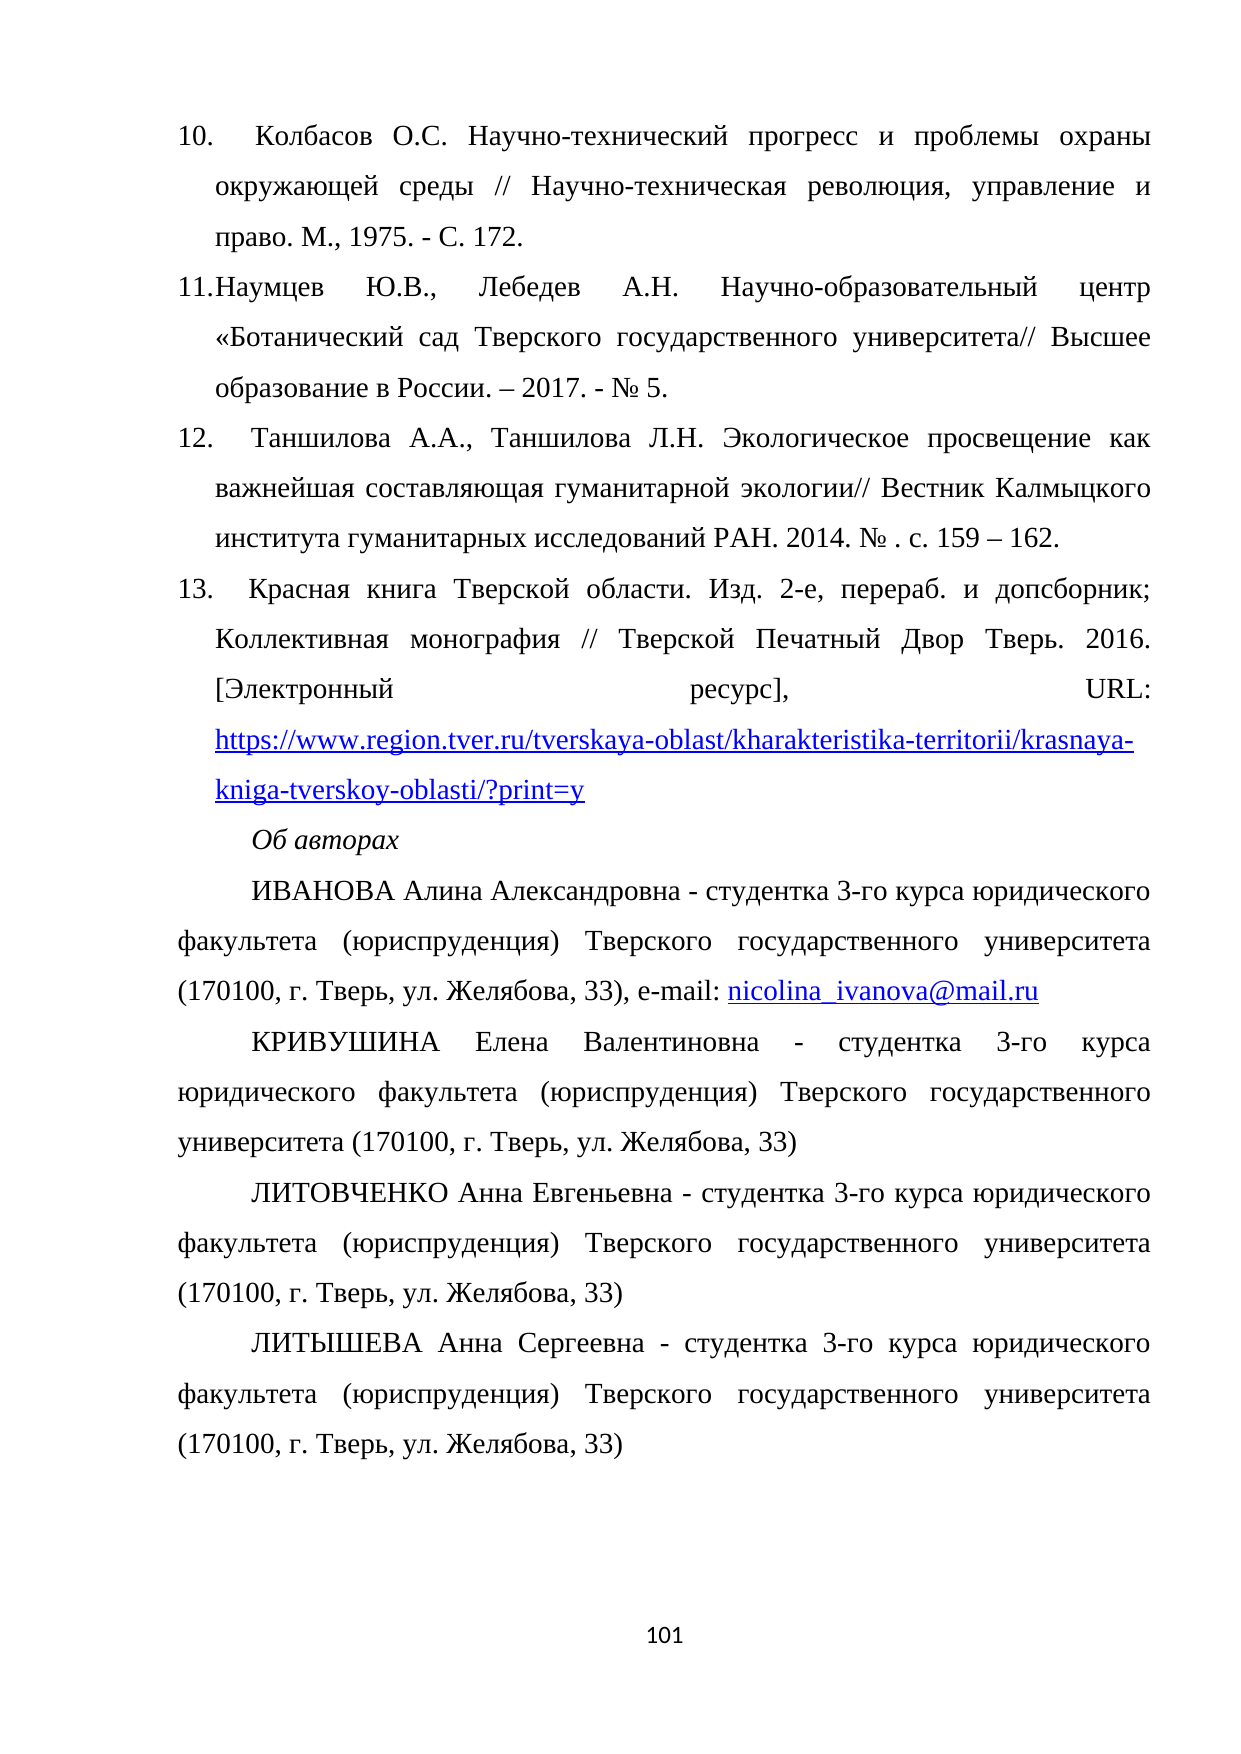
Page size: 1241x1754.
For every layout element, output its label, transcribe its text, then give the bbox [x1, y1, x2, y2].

text ЛИТОВЧЕНКО Анна Евгеньевна - студентка 3-го курса юридического факультета (юриспруденция) Тверского государственного университета (170100, г. Тверь, ул. Желябова, 33) [177, 1175, 1152, 1309]
list Наумцев Ю.В., Лебедев А.Н. Научно-образовательный центр «Ботанический сад Тверского государственного университета// Высшее образование в России. – 2017. - № 5. [177, 269, 1152, 403]
list Красная книга Тверской области. Изд. 2-е, перераб. и допсборник; Коллективная монография // Тверской Печатный Двор Тверь. 2016. [Электронный ресурс], URL: https://www.region.tver.ru/tverskaya-oblast/kharakteristika-territorii/krasnaya-kniga-tverskoy-oblasti/?print=y [177, 571, 1152, 806]
text КРИВУШИНА Елена Валентиновна - студентка 3-го курса юридического факультета (юриспруденция) Тверского государственного университета (170100, г. Тверь, ул. Желябова, 33) [177, 1024, 1152, 1158]
text ИВАНОВА Алина Александровна - студентка 3-го курса юридического факультета (юриспруденция) Тверского государственного университета (170100, г. Тверь, ул. Желябова, 33), e-mail: nicolina_ivanova@mail.ru [177, 873, 1152, 1007]
list Таншилова А.А., Таншилова Л.Н. Экологическое просвещение как важнейшая составляющая гуманитарной экологии// Вестник Калмыцкого института гуманитарных исследований РАН. 2014. № . с. 159 – 162. [177, 420, 1152, 554]
text Об авторах [177, 822, 1152, 856]
text ЛИТЫШЕВА Анна Сергеевна - студентка 3-го курса юридического факультета (юриспруденция) Тверского государственного университета (170100, г. Тверь, ул. Желябова, 33) [177, 1326, 1152, 1460]
list Колбасов О.С. Научно-технический прогресс и проблемы охраны окружающей среды // Научно-техническая революция, управление и право. М., 1975. - С. 172. [177, 118, 1152, 252]
